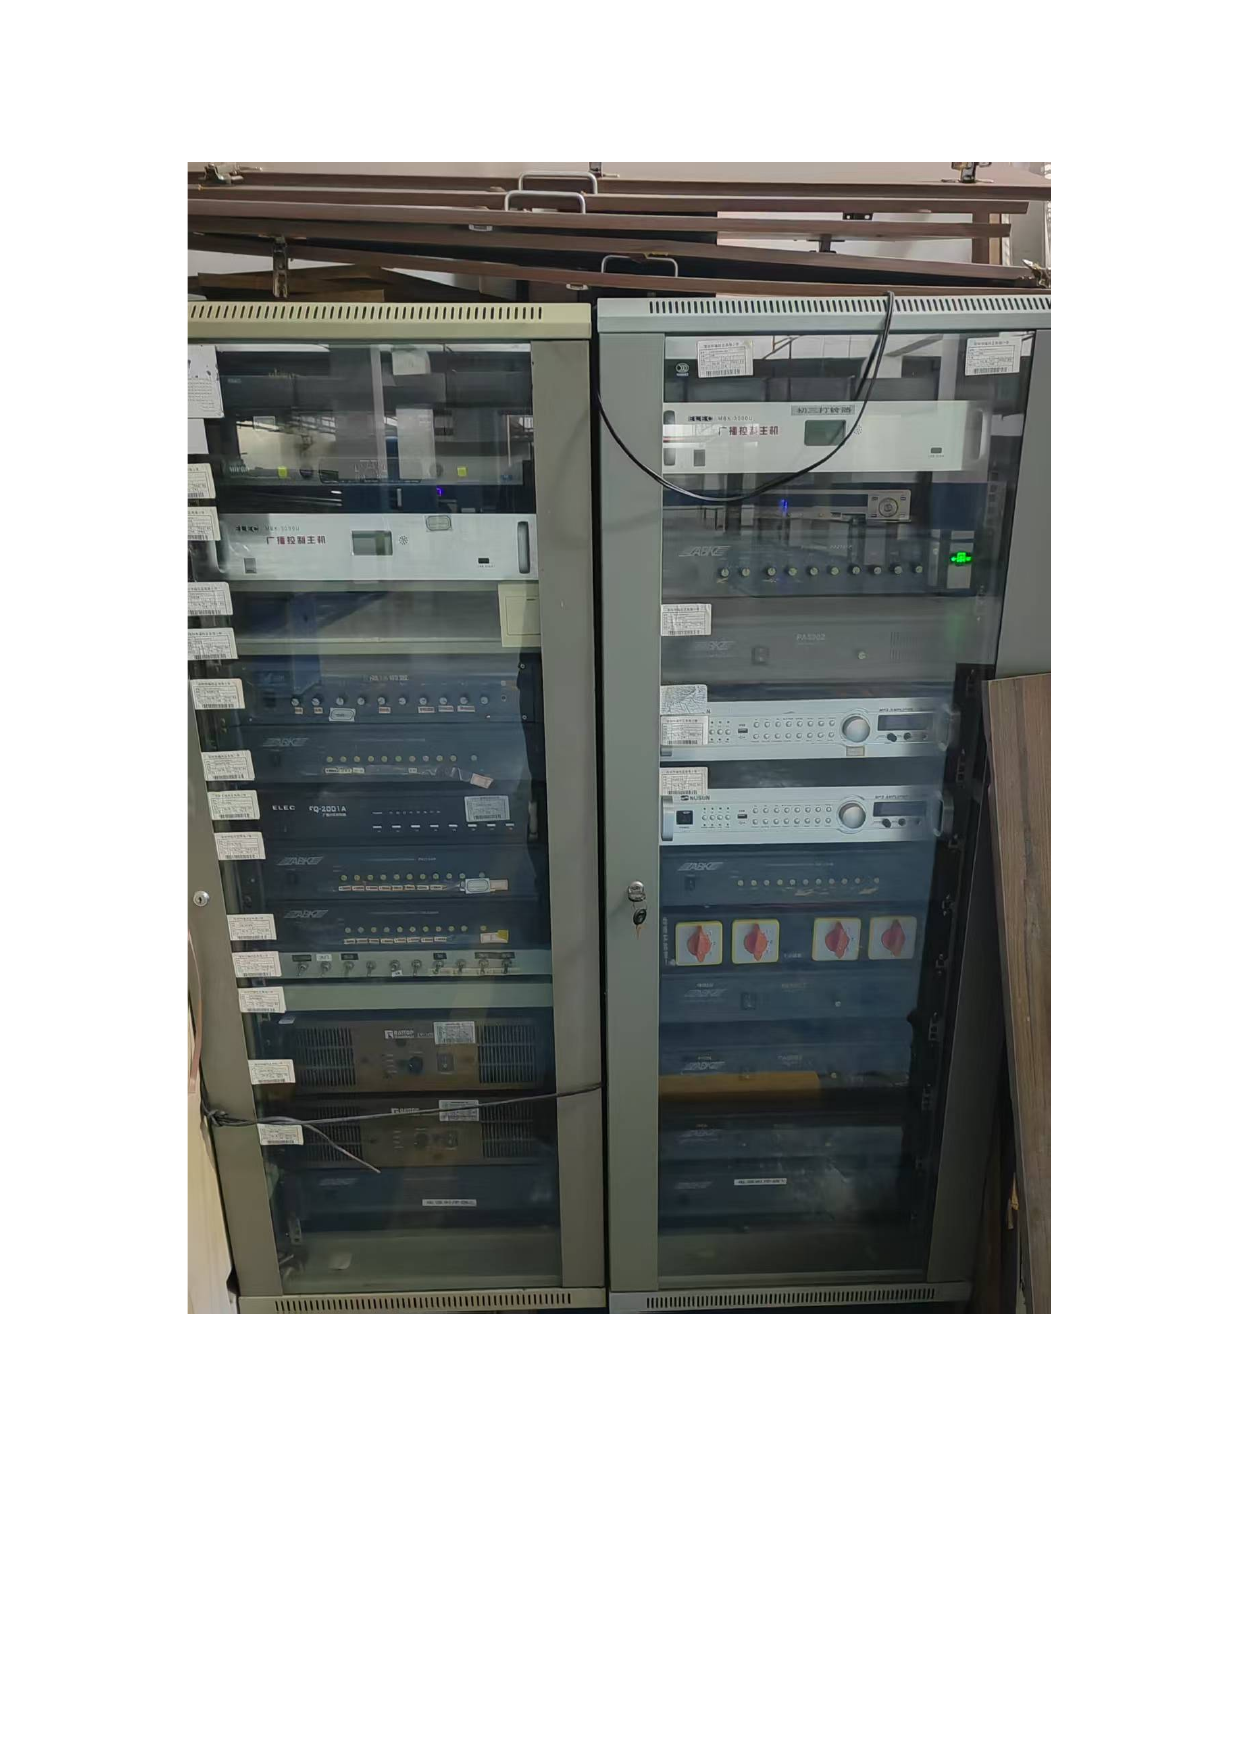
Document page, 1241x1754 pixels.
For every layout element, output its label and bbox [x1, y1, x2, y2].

picture [187, 162, 1051, 1314]
